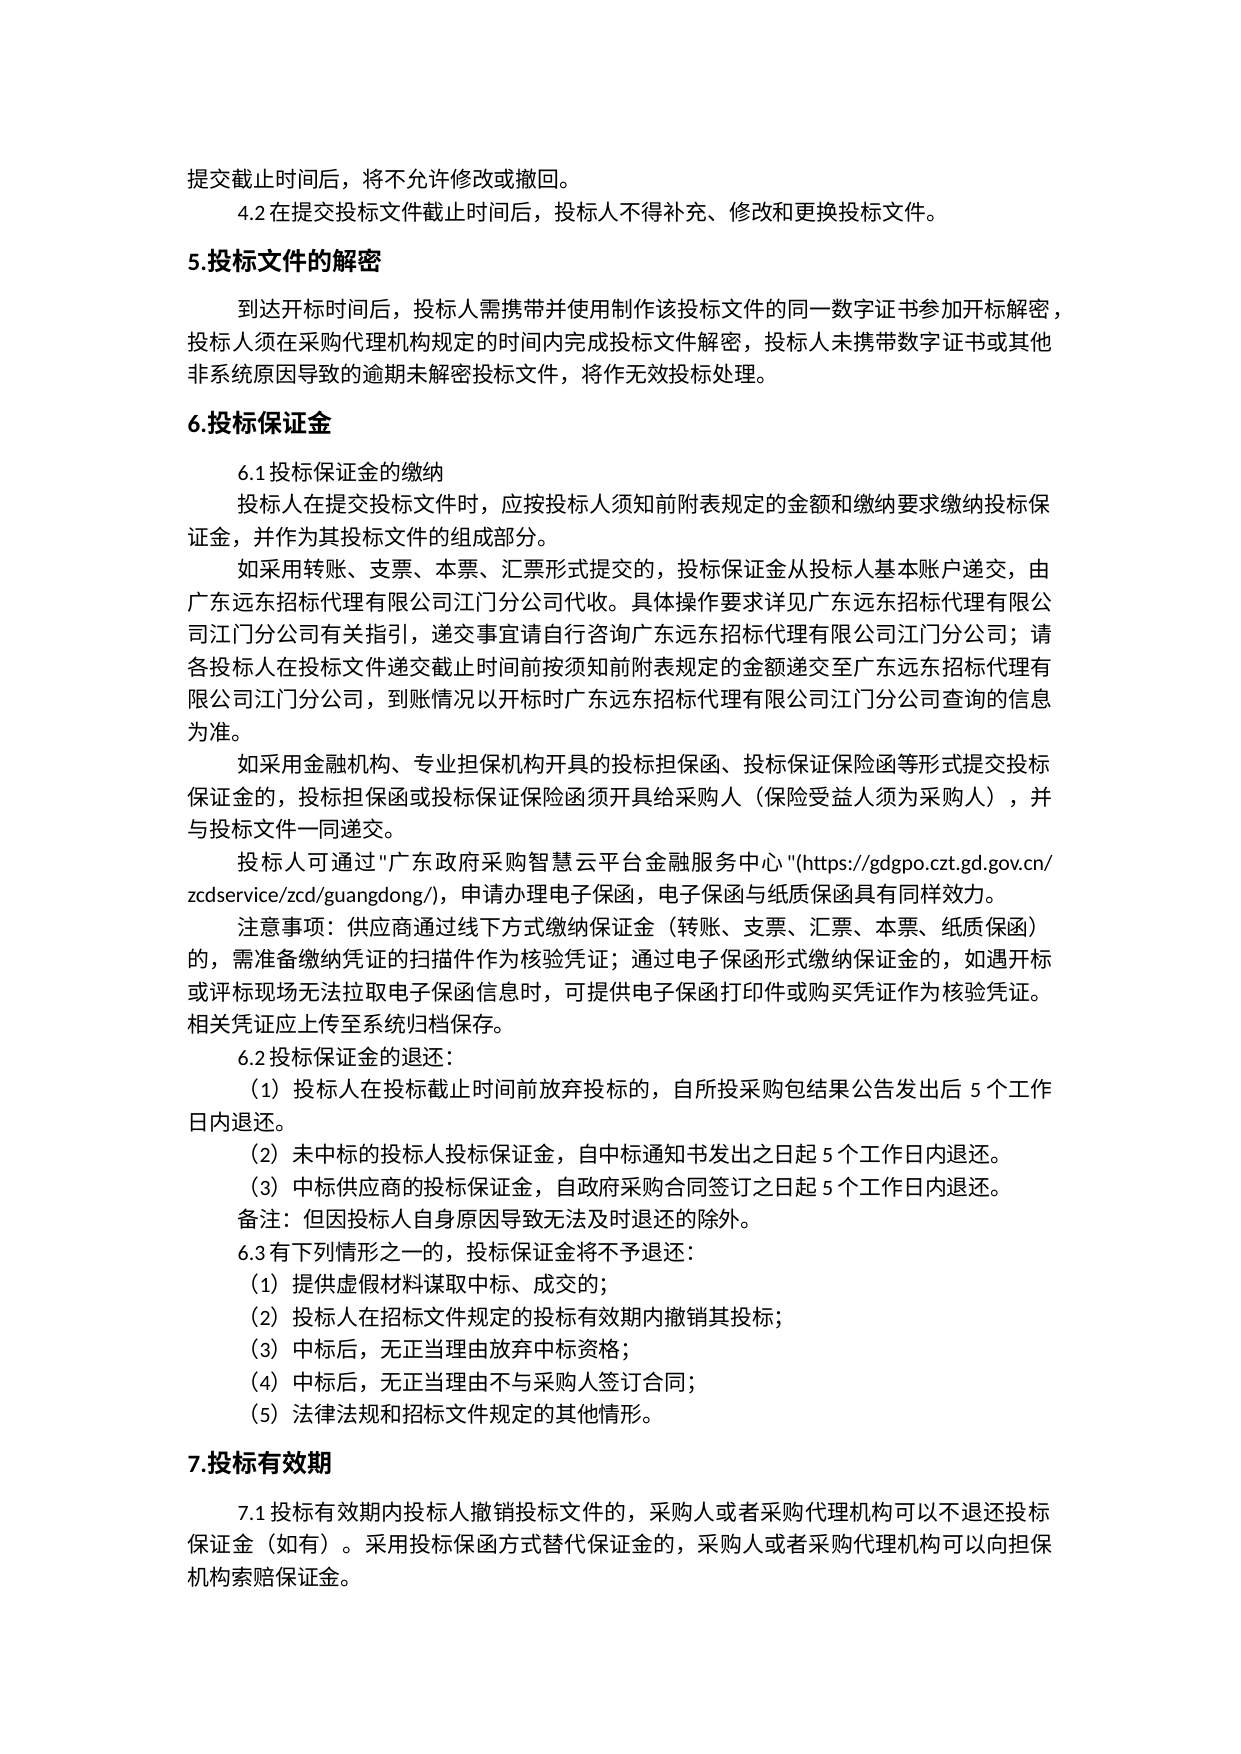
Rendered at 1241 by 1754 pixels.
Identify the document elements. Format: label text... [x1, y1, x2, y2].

text 6.3有下列情形之一的，投标保证金将不予退还： [187, 1234, 1053, 1267]
text （1）投标人在投标截止时间前放弃投标的，自所投采购包结果公告发出后5个工作日内退还。 [187, 1072, 1053, 1137]
text （3）中标后，无正当理由放弃中标资格； [187, 1332, 1053, 1364]
text （4）中标后，无正当理由不与采购人签订合同； [187, 1364, 1053, 1397]
text （3）中标供应商的投标保证金，自政府采购合同签订之日起5个工作日内退还。 [187, 1169, 1053, 1202]
text 到达开标时间后，投标人需携带并使用制作该投标文件的同一数字证书参加开标解密，投标人须在采购代理机构规定的时间内完成投标文件解密，投标人未携带数字证书或其他非系统原因导致的逾期未解密投标文件，将作无效投标处理。 [187, 292, 1053, 389]
text 备注：但因投标人自身原因导致无法及时退还的除外。 [187, 1202, 1053, 1234]
text （2）投标人在招标文件规定的投标有效期内撤销其投标； [187, 1299, 1053, 1332]
text 7.投标有效期 [187, 1429, 1053, 1494]
text 6.1投标保证金的缴纳 [187, 454, 1053, 487]
text 6.投标保证金 [187, 389, 1053, 454]
text 6.2投标保证金的退还： [187, 1039, 1053, 1072]
text 如采用金融机构、专业担保机构开具的投标担保函、投标保证保险函等形式提交投标保证金的，投标担保函或投标保证保险函须开具给采购人（保险受益人须为采购人），并与投标文件一同递交。 [187, 747, 1053, 844]
text 5.投标文件的解密 [187, 227, 1053, 292]
text 投标人可通过"广东政府采购智慧云平台金融服务中心"(https://gdgpo.czt.gd.gov.cn/zcdservice/zcd/guangdong/)，申请办理电子保函，电子保函与纸质保函具有同样效力。 [187, 844, 1053, 909]
text 投标人在提交投标文件时，应按投标人须知前附表规定的金额和缴纳要求缴纳投标保证金，并作为其投标文件的组成部分。 [187, 487, 1053, 552]
text （5）法律法规和招标文件规定的其他情形。 [187, 1397, 1053, 1429]
text 注意事项：供应商通过线下方式缴纳保证金（转账、支票、汇票、本票、纸质保函）的，需准备缴纳凭证的扫描件作为核验凭证；通过电子保函形式缴纳保证金的，如遇开标或评标现场无法拉取电子保函信息时，可提供电子保函打印件或购买凭证作为核验凭证。相关凭证应上传至系统归档保存。 [187, 909, 1053, 1039]
text 7.1投标有效期内投标人撤销投标文件的，采购人或者采购代理机构可以不退还投标保证金（如有）。采用投标保函方式替代保证金的，采购人或者采购代理机构可以向担保机构索赔保证金。 [187, 1494, 1053, 1592]
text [187, 162, 1053, 194]
text 如采用转账、支票、本票、汇票形式提交的，投标保证金从投标人基本账户递交，由广东远东招标代理有限公司江门分公司代收。具体操作要求详见广东远东招标代理有限公司江门分公司有关指引，递交事宜请自行咨询广东远东招标代理有限公司江门分公司；请各投标人在投标文件递交截止时间前按须知前附表规定的金额递交至广东远东招标代理有限公司江门分公司，到账情况以开标时广东远东招标代理有限公司江门分公司查询的信息为准。 [187, 552, 1053, 747]
text 4.2在提交投标文件截止时间后，投标人不得补充、修改和更换投标文件。 [187, 194, 1053, 227]
text （1）提供虚假材料谋取中标、成交的； [187, 1267, 1053, 1299]
text （2）未中标的投标人投标保证金，自中标通知书发出之日起5个工作日内退还。 [187, 1137, 1053, 1169]
